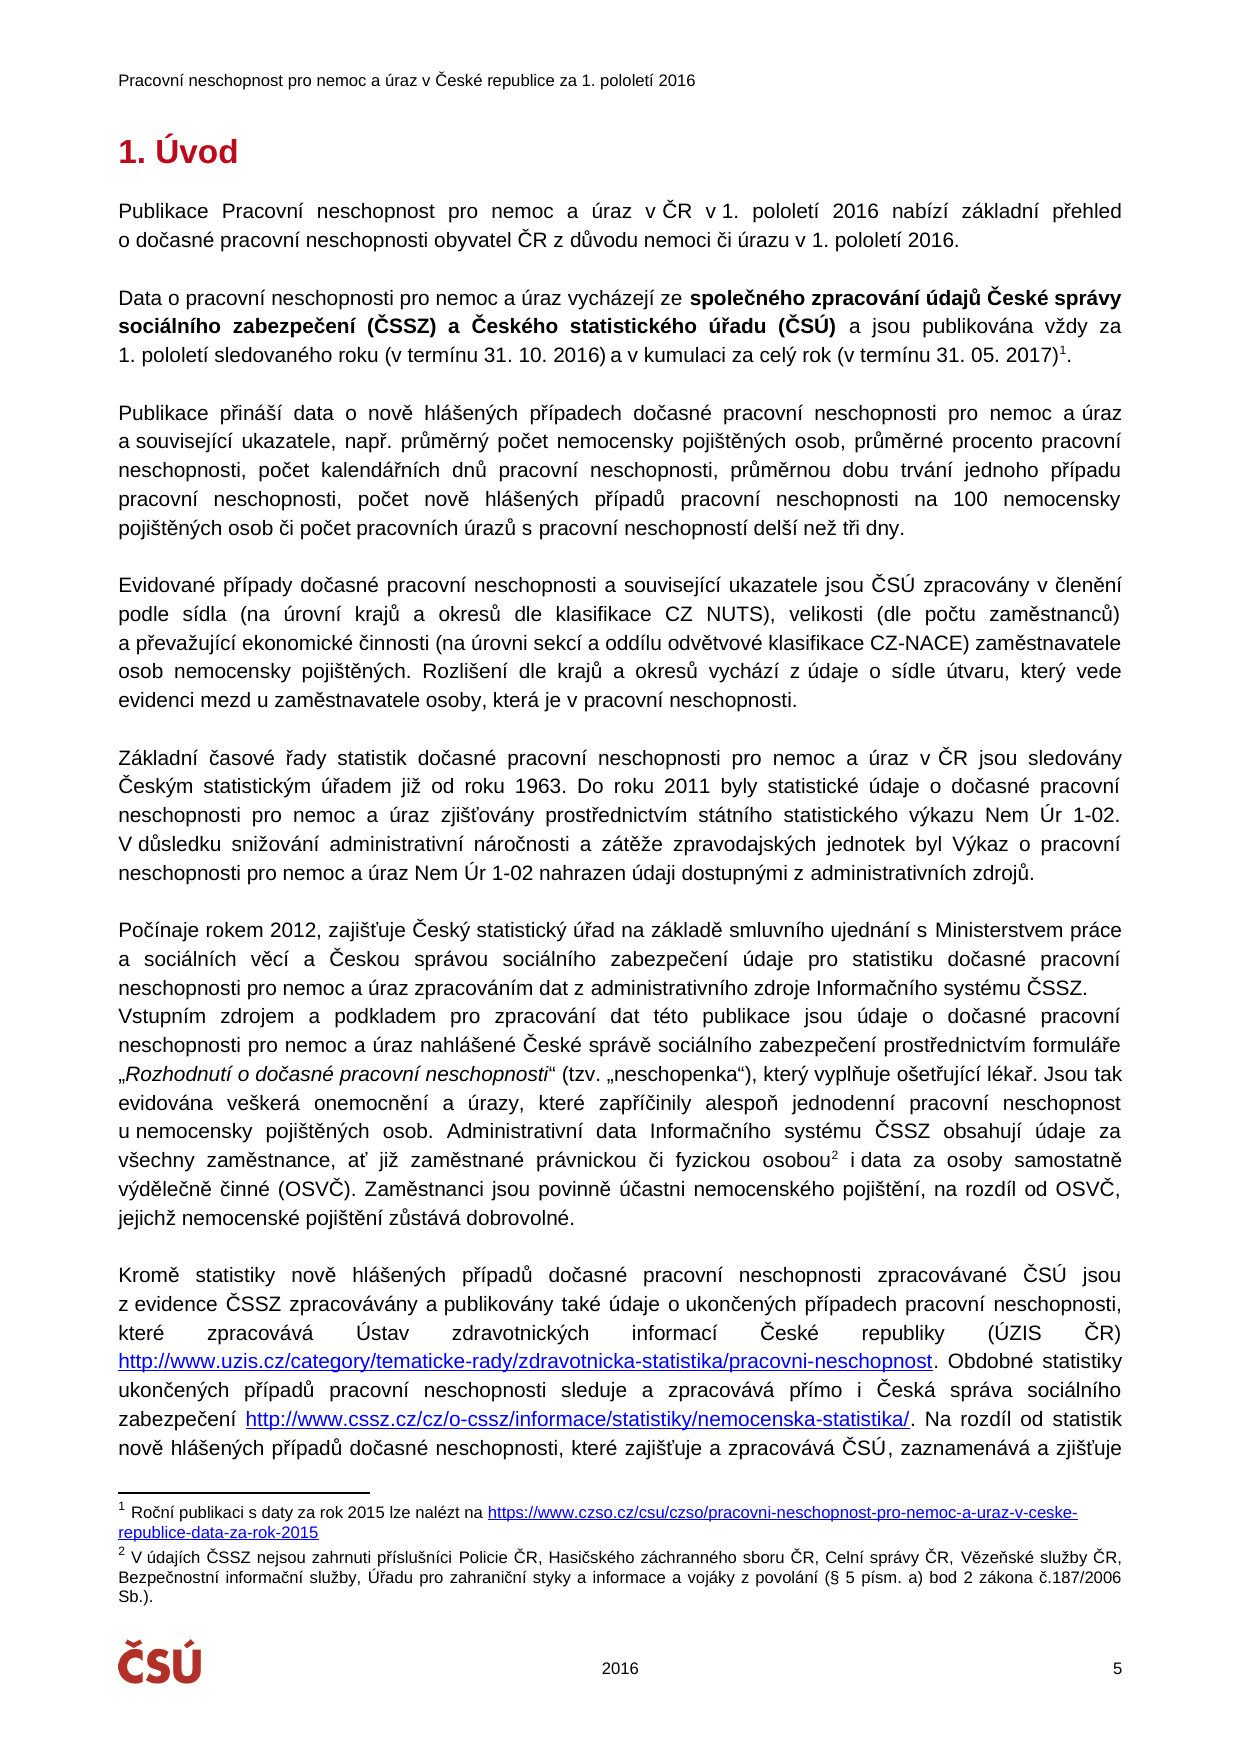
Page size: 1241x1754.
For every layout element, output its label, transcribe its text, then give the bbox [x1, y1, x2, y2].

picture [118, 1639, 201, 1684]
text Publikace přináší data o nově hlášených případech dočasné pracovní neschopnosti pro nemoc a úraz a související ukazatele, např. průměrný počet nemocensky pojištěných osob, průměrné procento pracovní neschopnosti, počet kalendářních dnů pracovní neschopnosti, průměrnou dobu trvání jednoho případu pracovní neschopnosti, počet nově hlášených případů pracovní neschopnosti na 100 nemocensky pojištěných osob či počet pracovních úrazů s pracovní neschopností delší než tři dny. [118, 400, 1122, 539]
text Data o pracovní neschopnosti pro nemoc a úraz vycházejí ze společného zpracování údajů České správy sociálního zabezpečení (ČSSZ) a Českého statistického úřadu (ČSÚ) a jsou publikována vždy za 1. pololetí sledovaného roku (v termínu 31. 10. 2016) a v kumulaci za celý rok (v termínu 31. 05. 2017). [118, 285, 1122, 367]
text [118, 1263, 1122, 1459]
text Počínaje rokem 2012, zajišťuje Český statistický úřad na základě smluvního ujednání s Ministerstvem práce a sociálních věcí a Českou správou sociálního zabezpečení údaje pro statistiku dočasné pracovní neschopnosti pro nemoc a úraz zpracováním dat z administrativního zdroje Informačního systému ČSSZ. [118, 918, 1122, 999]
text Vstupním zdrojem a podkladem pro zpracování dat této publikace jsou údaje o dočasné pracovní neschopnosti pro nemoc a úraz nahlášené České správě sociálního zabezpečení prostřednictvím formuláře „Rozhodnutí o dočasné pracovní neschopnosti“ (tzv. „neschopenka“), který vyplňuje ošetřující lékař. Jsou tak evidována veškerá onemocnění a úrazy, které zapříčinily alespoň jednodenní pracovní neschopnost u nemocensky pojištěných osob. Administrativní data Informačního systému ČSSZ obsahují údaje za všechny zaměstnance, ať již zaměstnané právnickou či fyzickou osobou i data za osoby samostatně výdělečně činné (OSVČ). Zaměstnanci jsou povinně účastni nemocenského pojištění, na rozdíl od OSVČ, jejichž nemocenské pojištění zůstává dobrovolné. [118, 1004, 1122, 1229]
subtitle 1. Úvod [118, 132, 1122, 171]
text Evidované případy dočasné pracovní neschopnosti a související ukazatele jsou ČSÚ zpracovány v členění podle sídla (na úrovní krajů a okresů dle klasifikace CZ NUTS), velikosti (dle počtu zaměstnanců) a převažující ekonomické činnosti (na úrovni sekcí a oddílu odvětvové klasifikace CZ-NACE) zaměstnavatele osob nemocensky pojištěných. Rozlišení dle krajů a okresů vychází z údaje o sídle útvaru, který vede evidenci mezd u zaměstnavatele osoby, která je v pracovní neschopnosti. [118, 573, 1122, 712]
text Základní časové řady statistik dočasné pracovní neschopnosti pro nemoc a úraz v ČR jsou sledovány Českým statistickým úřadem již od roku 1963. Do roku 2011 byly statistické údaje o dočasné pracovní neschopnosti pro nemoc a úraz zjišťovány prostřednictvím státního statistického výkazu Nem Úr 1-02. V důsledku snižování administrativní náročnosti a zátěže zpravodajských jednotek byl Výkaz o pracovní neschopnosti pro nemoc a úraz Nem Úr 1-02 nahrazen údaji dostupnými z administrativních zdrojů. [118, 745, 1122, 884]
text Publikace Pracovní neschopnost pro nemoc a úraz v ČR v 1. pololetí 2016 nabízí základní přehled o dočasné pracovní neschopnosti obyvatel ČR z důvodu nemoci či úrazu v 1. pololetí 2016. [118, 199, 1122, 252]
